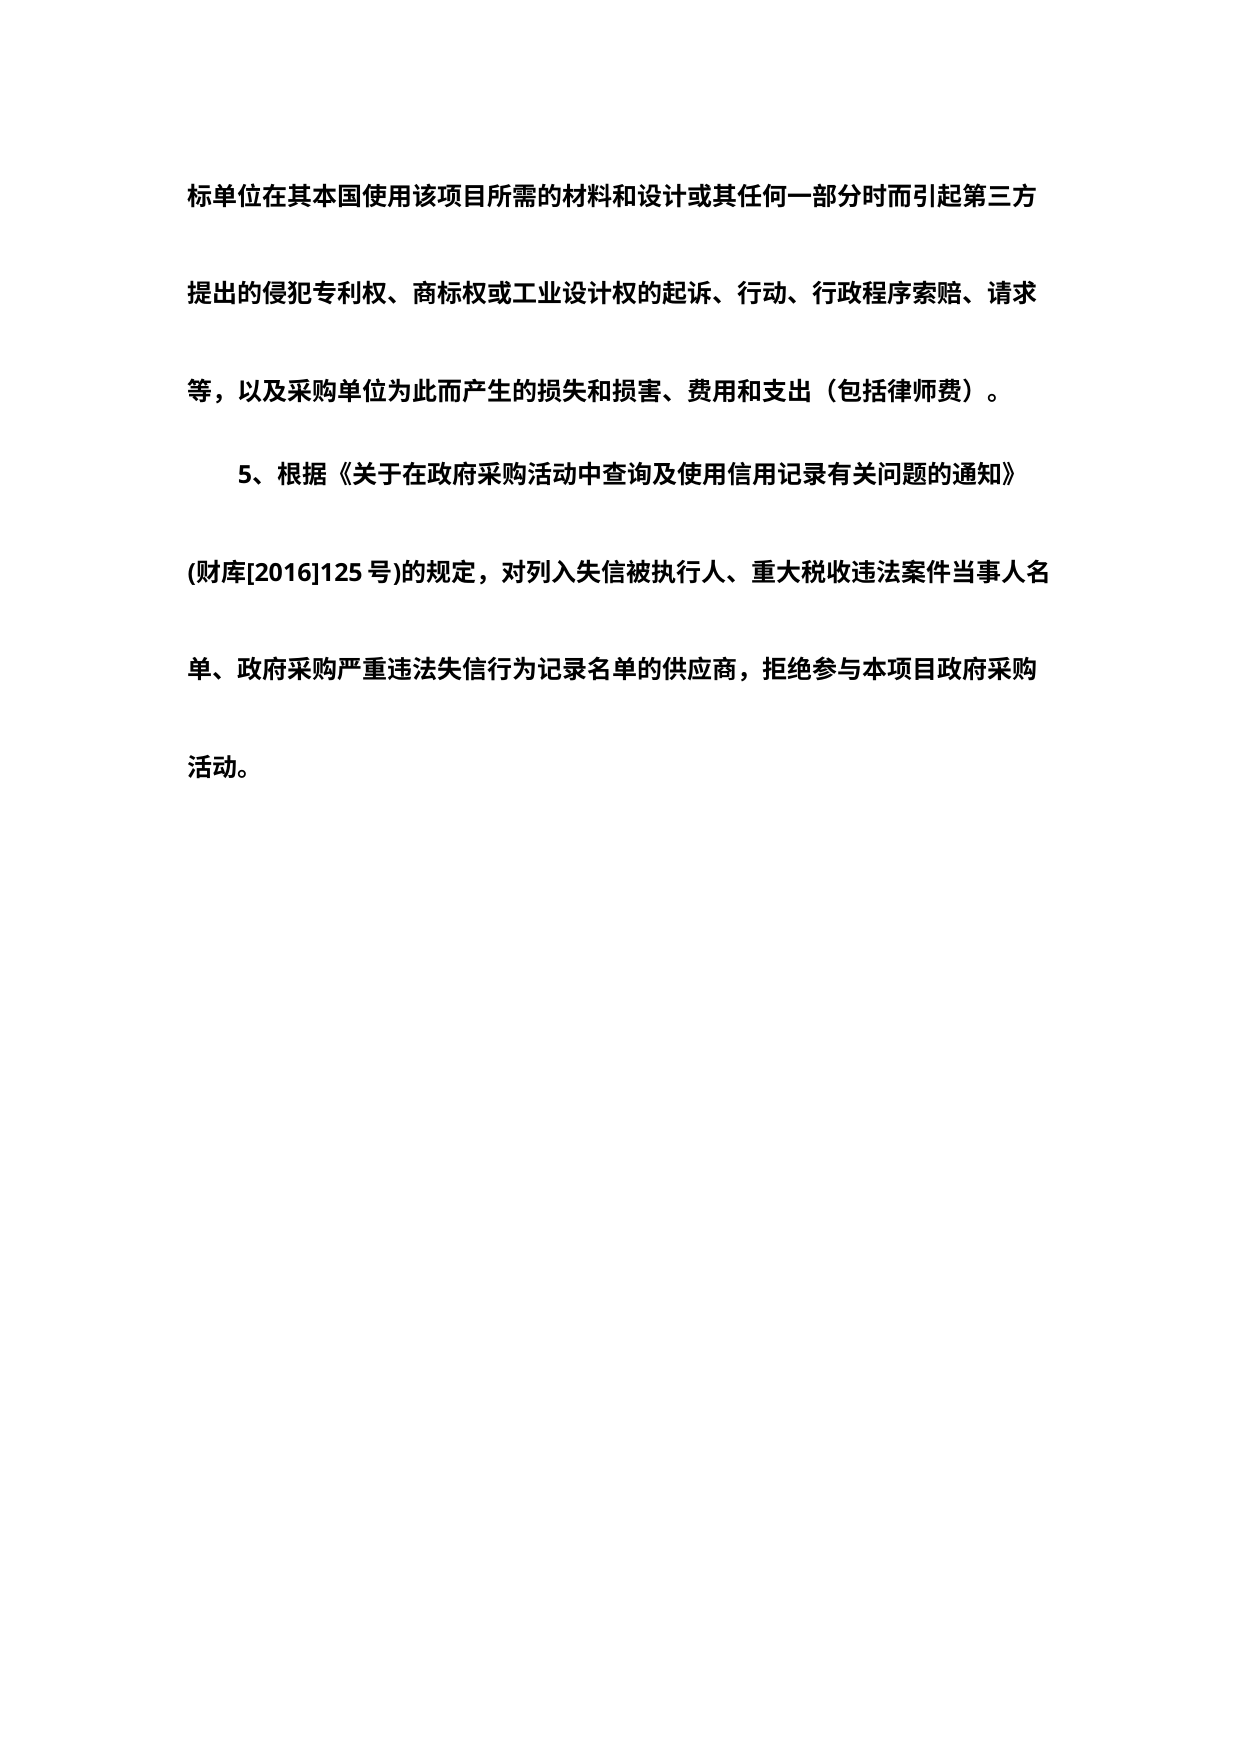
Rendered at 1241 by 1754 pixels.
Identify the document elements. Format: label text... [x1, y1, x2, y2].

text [187, 162, 1053, 422]
text 5、根据《关于在政府采购活动中查询及使用信用记录有关问题的通知》(财库[2016]125号)的规定，对列入失信被执行人、重大税收违法案件当事人名单、政府采购严重违法失信行为记录名单的供应商，拒绝参与本项目政府采购活动。 [187, 440, 1053, 798]
